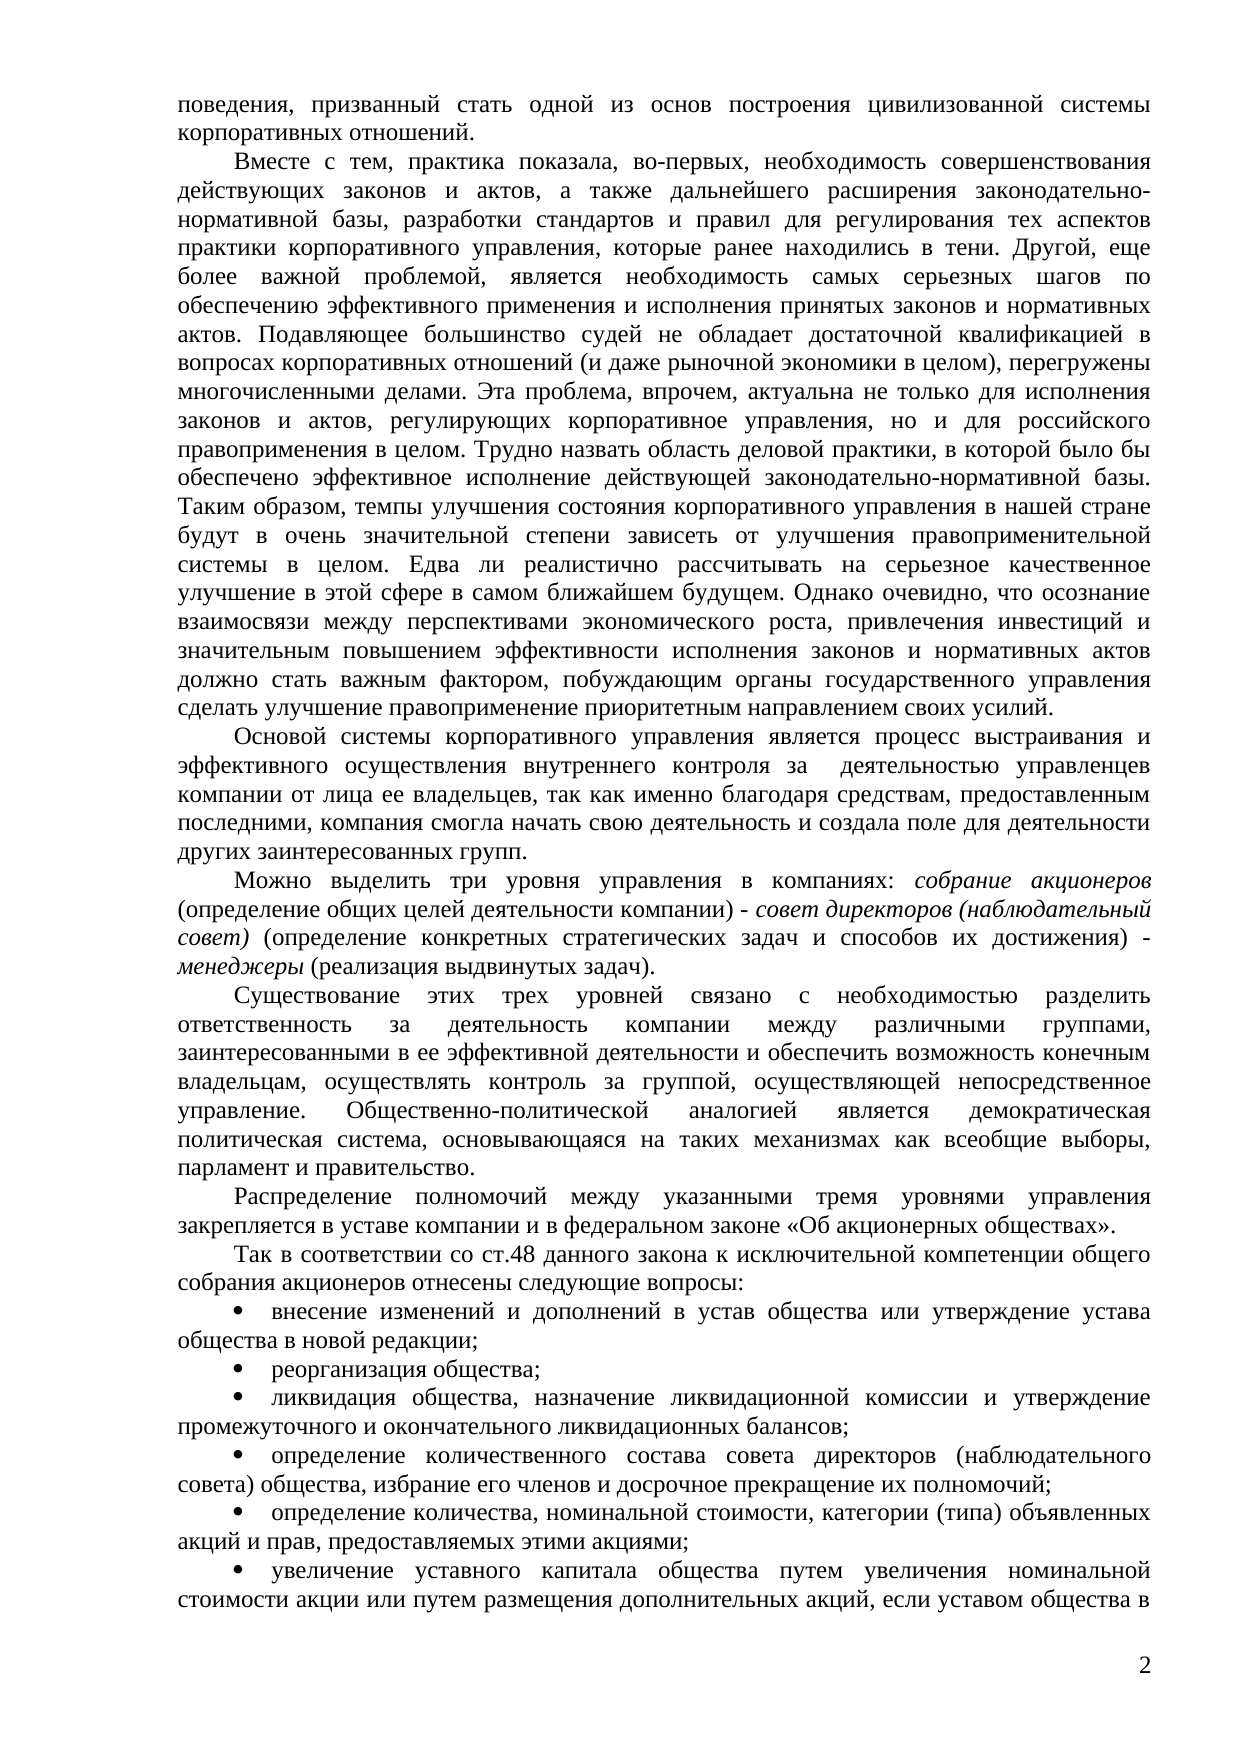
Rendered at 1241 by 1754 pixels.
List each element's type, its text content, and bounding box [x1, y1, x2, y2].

text Основой системы корпоративного управления является процесс выстраивания и эффективного осуществления внутреннего контроля за деятельностью управленцев компании от лица ее владельцев, так как именно благодаря средствам, предоставленным последними, компания смогла начать свою деятельность и создала поле для деятельности других заинтересованных групп. [177, 721, 1152, 865]
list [177, 1555, 1152, 1612]
list внесение изменений и дополнений в устав общества или утверждение устава общества в новой редакции; [177, 1296, 1152, 1354]
text Существование этих трех уровней связано с необходимостью разделить ответственность за деятельность компании между различными группами, заинтересованными в ее эффективной деятельности и обеспечить возможность конечным владельцам, осуществлять контроль за группой, осуществляющей непосредственное управление. Общественно-политической аналогией является демократическая политическая система, основывающаяся на таких механизмах как всеобщие выборы, парламент и правительство. [177, 980, 1152, 1181]
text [177, 89, 1152, 146]
list ликвидация общества, назначение ликвидационной комиссии и утверждение промежуточного и окончательного ликвидационных балансов; [177, 1382, 1152, 1440]
text Распределение полномочий между указанными тремя уровнями управления закрепляется в уставе компании и в федеральном законе «Об акционерных обществах». [177, 1181, 1152, 1239]
text Вместе с тем, практика показала, во-первых, необходимость совершенствования действующих законов и актов, а также дальнейшего расширения законодательно-нормативной базы, разработки стандартов и правил для регулирования тех аспектов практики корпоративного управления, которые ранее находились в тени. Другой, еще более важной проблемой, является необходимость самых серьезных шагов по обеспечению эффективного применения и исполнения принятых законов и нормативных актов. Подавляющее большинство судей не обладает достаточной квалификацией в вопросах корпоративных отношений (и даже рыночной экономики в целом), перегружены многочисленными делами. Эта проблема, впрочем, актуальна не только для исполнения законов и актов, регулирующих корпоративное управления, но и для российского правоприменения в целом. Трудно назвать область деловой практики, в которой было бы обеспечено эффективное исполнение действующей законодательно-нормативной базы. Таким образом, темпы улучшения состояния корпоративного управления в нашей стране будут в очень значительной степени зависеть от улучшения правоприменительной системы в целом. Едва ли реалистично рассчитывать на серьезное качественное улучшение в этой сфере в самом ближайшем будущем. Однако очевидно, что осознание взаимосвязи между перспективами экономического роста, привлечения инвестиций и значительным повышением эффективности исполнения законов и нормативных актов должно стать важным фактором, побуждающим органы государственного управления сделать улучшение правоприменение приоритетным направлением своих усилий. [177, 146, 1152, 721]
text Так в соответствии со ст.48 данного закона к исключительной компетенции общего собрания акционеров отнесены следующие вопросы: [177, 1239, 1152, 1296]
list определение количества, номинальной стоимости, категории (типа) объявленных акций и прав, предоставляемых этими акциями; [177, 1497, 1152, 1555]
list реорганизация общества; [177, 1354, 1152, 1382]
list определение количественного состава совета директоров (наблюдательного совета) общества, избрание его членов и досрочное прекращение их полномочий; [177, 1440, 1152, 1497]
text Можно выделить три уровня управления в компаниях: собрание акционеров (определение общих целей деятельности компании) - совет директоров (наблюдательный совет) (определение конкретных стратегических задач и способов их достижения) - менеджеры (реализация выдвинутых задач). [177, 865, 1152, 980]
